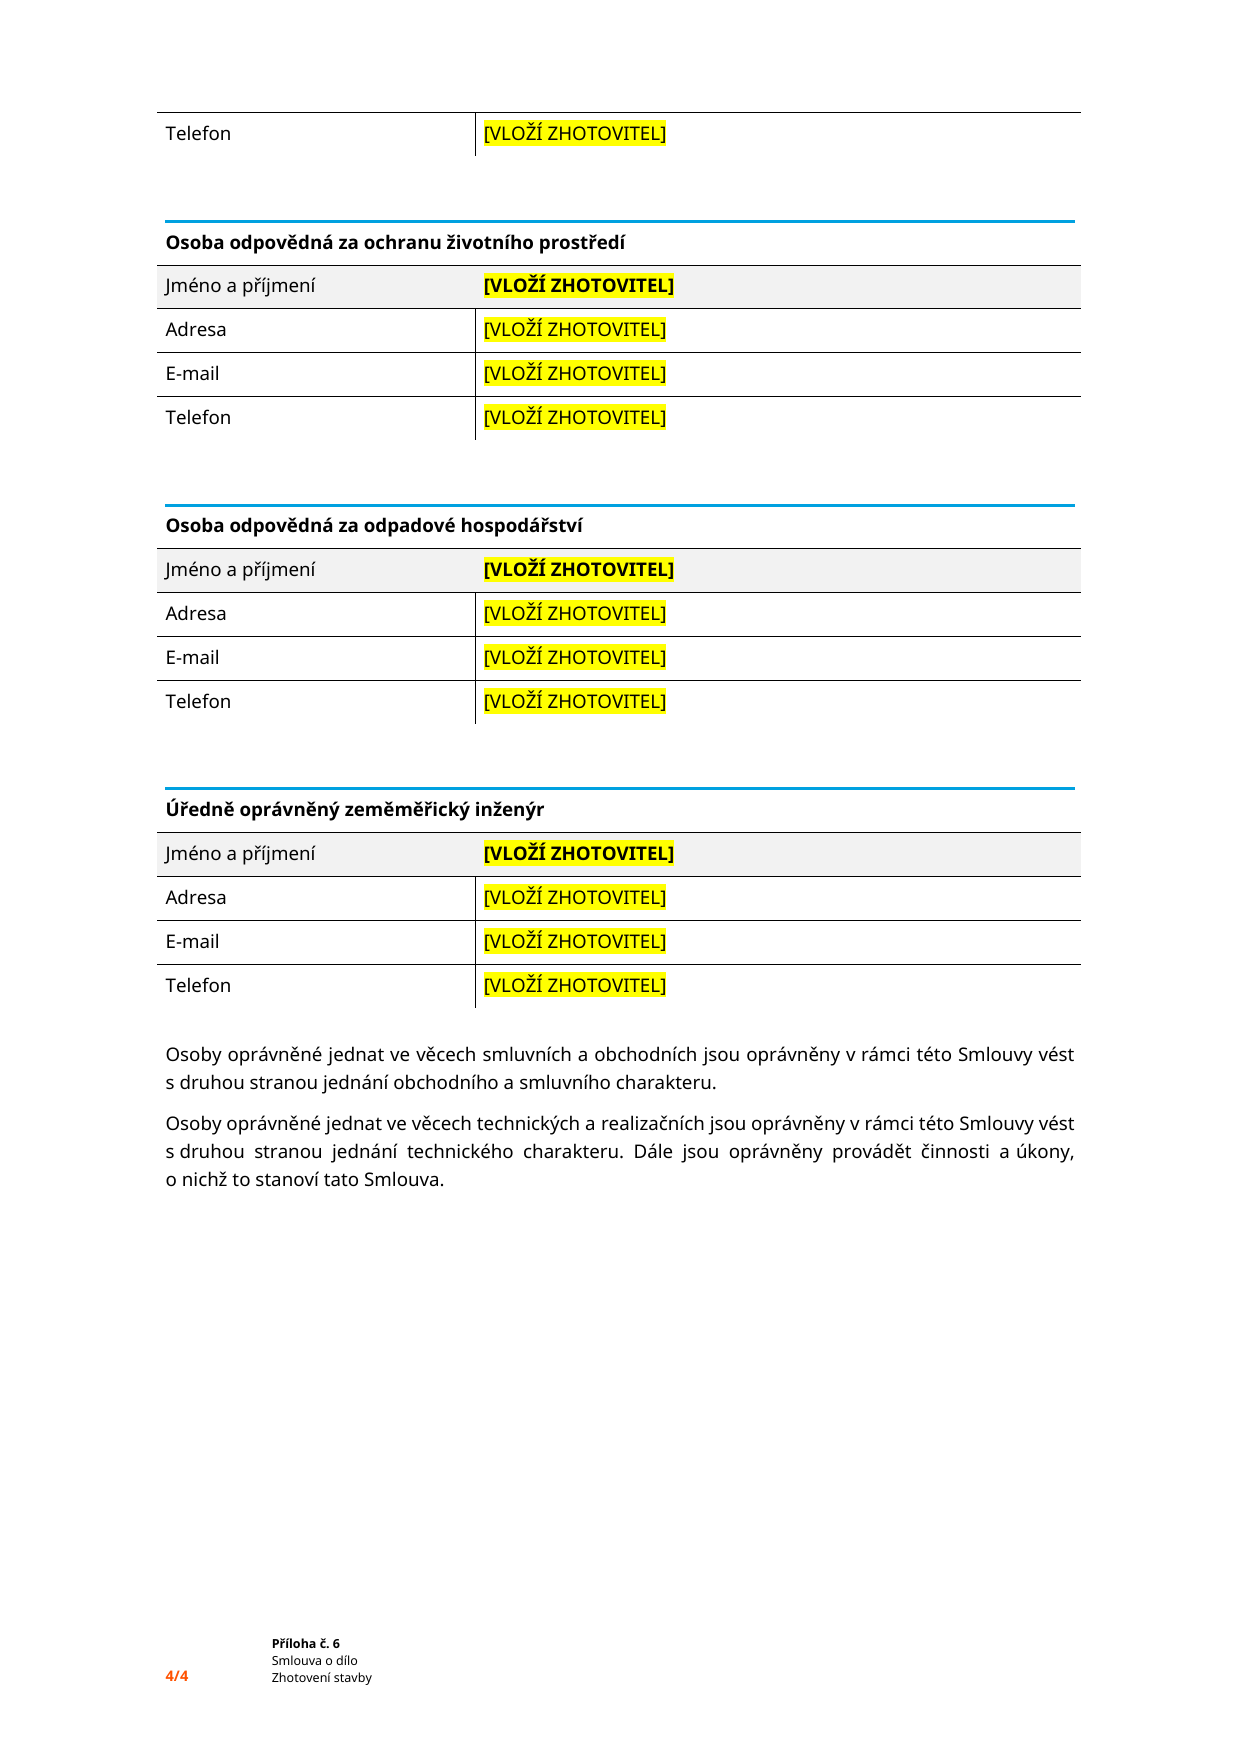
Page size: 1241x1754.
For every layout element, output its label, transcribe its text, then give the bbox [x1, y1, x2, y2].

table_cell Adresa [157, 877, 475, 920]
text Úředně oprávněný zeměměřický inženýr [165, 790, 1075, 822]
table_header [VLOŽÍ ZHOTOVITEL] [475, 549, 1081, 592]
table_header [VLOŽÍ ZHOTOVITEL] [475, 266, 1081, 308]
table_cell [VLOŽÍ ZHOTOVITEL] [476, 113, 1081, 156]
table_cell [VLOŽÍ ZHOTOVITEL] [476, 593, 1081, 636]
text Osoby oprávněné jednat ve věcech technických a realizačních jsou oprávněny v rámci této Smlouvy vést s druhou stranou jednání technického charakteru. Dále jsou oprávněny provádět činnosti a úkony, o nichž to stanoví tato Smlouva. [165, 1110, 1075, 1192]
text Osoba odpovědná za ochranu životního prostředí [165, 223, 1075, 254]
table_cell [VLOŽÍ ZHOTOVITEL] [476, 681, 1081, 724]
table_cell E-mail [157, 353, 475, 396]
table_cell Telefon [157, 681, 475, 724]
table_cell [VLOŽÍ ZHOTOVITEL] [476, 397, 1081, 440]
table_cell [VLOŽÍ ZHOTOVITEL] [476, 637, 1081, 680]
table_cell [VLOŽÍ ZHOTOVITEL] [476, 921, 1081, 964]
text Osoby oprávněné jednat ve věcech smluvních a obchodních jsou oprávněny v rámci této Smlouvy vést s druhou stranou jednání obchodního a smluvního charakteru. [165, 1041, 1075, 1095]
table_cell Adresa [157, 309, 475, 352]
table_cell E-mail [157, 637, 475, 680]
table_cell [VLOŽÍ ZHOTOVITEL] [476, 877, 1081, 920]
table_header [VLOŽÍ ZHOTOVITEL] [475, 833, 1081, 876]
table_cell Telefon [157, 397, 475, 440]
table_cell E-mail [157, 921, 475, 964]
text Osoba odpovědná za odpadové hospodářství [165, 507, 1075, 538]
table_header Jméno a příjmení [157, 549, 475, 592]
table_header Jméno a příjmení [157, 266, 475, 308]
table_cell [VLOŽÍ ZHOTOVITEL] [476, 309, 1081, 352]
table_cell Adresa [157, 593, 475, 636]
table_cell [VLOŽÍ ZHOTOVITEL] [476, 965, 1081, 1008]
table_cell [VLOŽÍ ZHOTOVITEL] [476, 353, 1081, 396]
table_cell Telefon [157, 965, 475, 1008]
table_header Jméno a příjmení [157, 833, 475, 876]
table_cell Telefon [157, 113, 475, 156]
